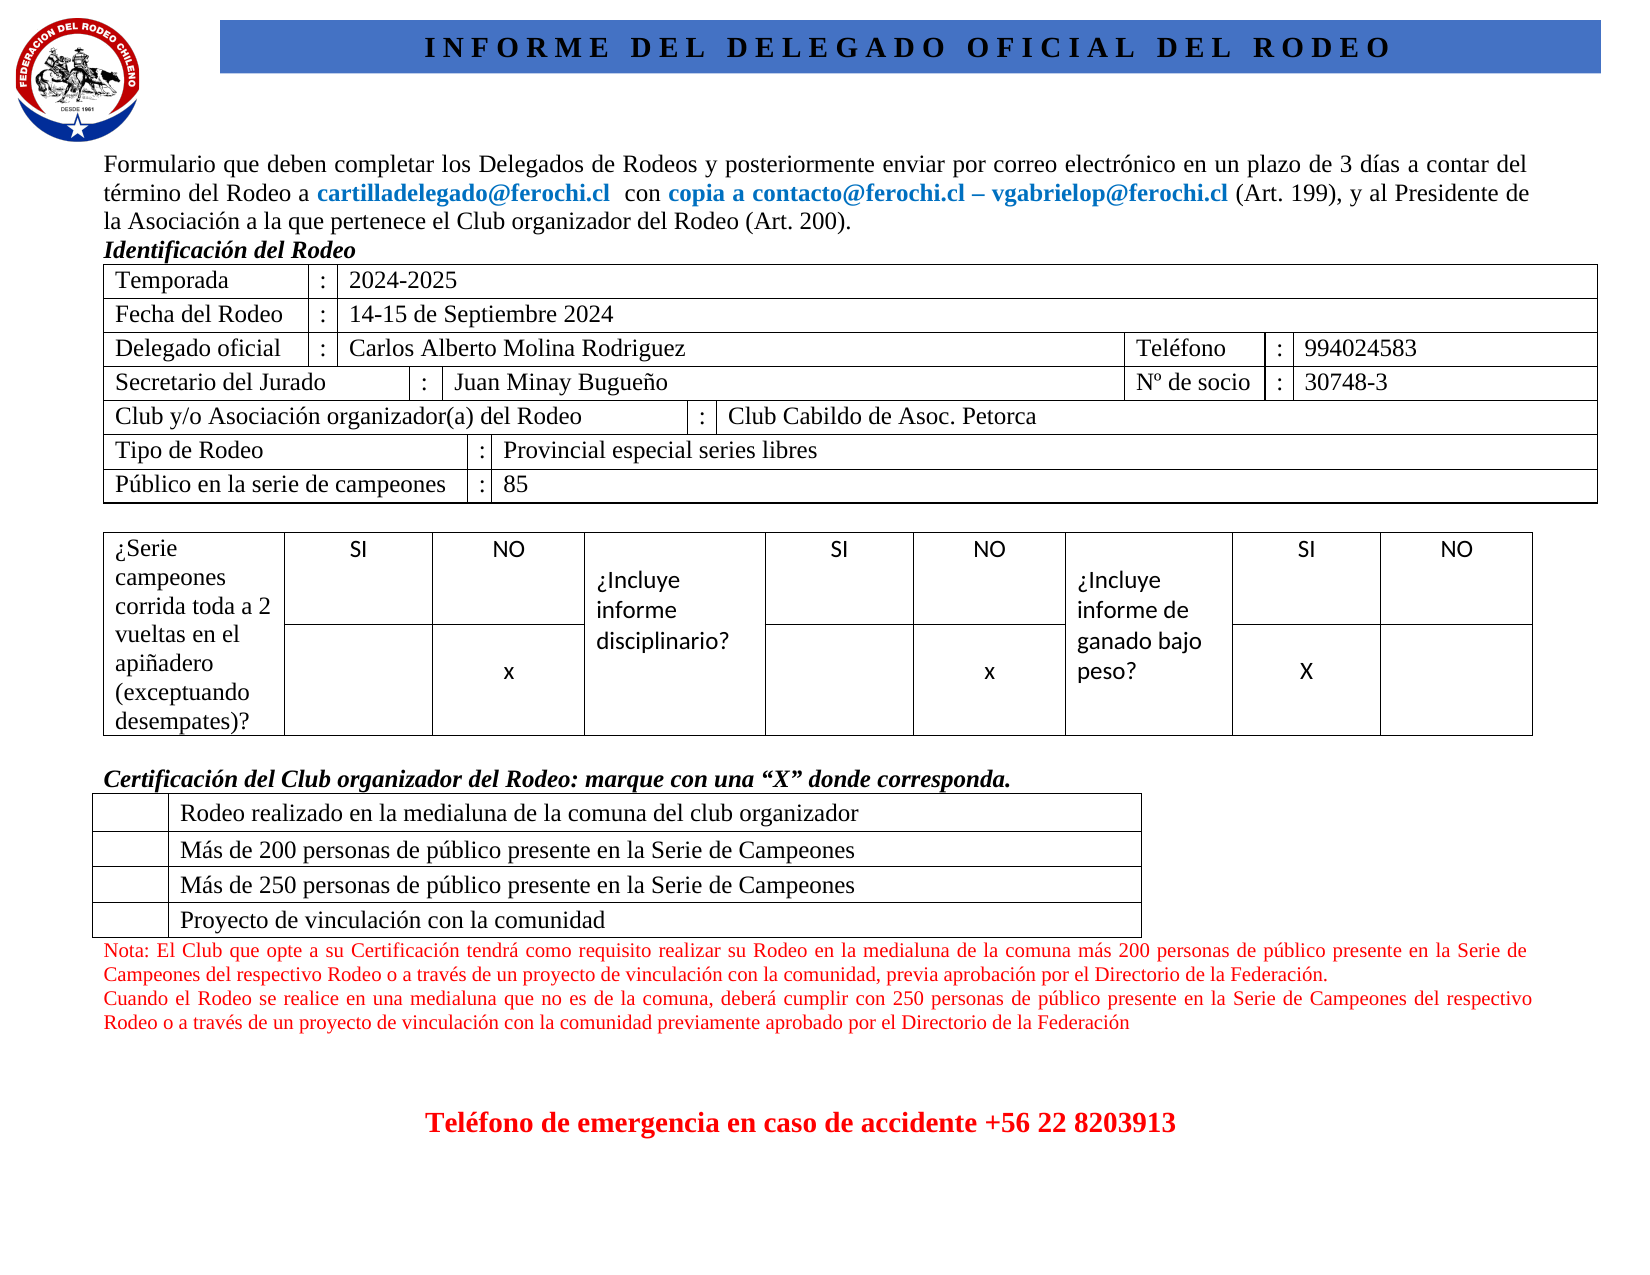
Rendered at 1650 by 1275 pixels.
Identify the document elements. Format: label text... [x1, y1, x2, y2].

table_cell Teléfono [1125, 333, 1264, 366]
table_header Temporada [104, 265, 308, 298]
table_header NO [914, 533, 1065, 624]
table_cell : [1266, 367, 1293, 400]
table_cell Fecha del Rodeo [104, 299, 308, 332]
text Certificación del Club organizador del Rodeo: marque con una “X” donde corresponda. [103, 764, 1536, 793]
table_cell [1381, 625, 1532, 734]
table_cell : [309, 333, 337, 366]
text Formulario que deben completar los Delegados de Rodeos y posteriormente enviar por correo electrónico en un plazo de 3 días a contar del término del Rodeo a cartilladelegado@ferochi.cl con copia a contacto@ferochi.cl – vgabrielop@ferochi.cl (Art. 199), y al Presidente de la Asociación a la que pertenece el Club organizador del Rodeo (Art. 200). [103, 149, 1530, 235]
table_cell [766, 625, 913, 734]
table_cell Secretario del Jurado [104, 367, 409, 400]
table_cell Carlos Alberto Molina Rodriguez [338, 333, 1124, 366]
table_cell 85 [492, 470, 1597, 502]
table_header NO [433, 533, 584, 624]
table_header : [309, 265, 337, 298]
table_cell Juan Minay Bugueño [443, 367, 1124, 400]
table_cell : [468, 470, 491, 502]
text Nota: El Club que opte a su Certificación tendrá como requisito realizar su Rodeo en la medialuna de la comuna más 200 personas de público presente en la Serie de Campeones del respectivo Rodeo o a través de un proyecto de vinculación con la comunidad, previa aprobación por el Directorio de la Federación. [103, 938, 1530, 986]
table_cell : [688, 401, 716, 434]
table_cell : [309, 299, 337, 332]
text Cuando el Rodeo se realice en una medialuna que no es de la comuna, deberá cumplir con 250 personas de público presente en la Serie de Campeones del respectivo Rodeo o a través de un proyecto de vinculación con la comunidad previamente aprobado por el Directorio de la Federación [103, 986, 1536, 1034]
table_cell : [410, 367, 442, 400]
table_cell Club y/o Asociación organizador(a) del Rodeo [104, 401, 687, 434]
table_cell Nº de socio [1125, 367, 1264, 400]
picture [15, 18, 140, 142]
table_header SI [285, 533, 432, 624]
table_cell [93, 867, 168, 902]
table_cell Delegado oficial [104, 333, 308, 366]
table_cell Tipo de Rodeo [104, 435, 467, 468]
table_cell X [1233, 625, 1380, 734]
table_cell Proyecto de vinculación con la comunidad [169, 903, 1141, 937]
table_cell x [914, 625, 1065, 734]
table_header ¿Serie campeones corrida toda a 2 vueltas en el apiñadero (exceptuando desempates)? [104, 533, 284, 734]
table_header 2024-2025 [338, 265, 1597, 298]
table_cell Más de 250 personas de público presente en la Serie de Campeones [169, 867, 1141, 902]
table_cell Provincial especial series libres [492, 435, 1597, 468]
table_cell 30748-3 [1294, 367, 1597, 400]
table_cell Público en la serie de campeones [104, 470, 467, 502]
table_header ¿Incluye informe disciplinario? [585, 533, 765, 734]
table_cell : [468, 435, 491, 468]
table_header SI [766, 533, 913, 624]
table_cell [285, 625, 432, 734]
table_cell [93, 903, 168, 937]
table_cell [93, 832, 168, 866]
table_cell 994024583 [1294, 333, 1597, 366]
table_cell Club Cabildo de Asoc. Petorca [717, 401, 1597, 434]
table_header SI [1233, 533, 1380, 624]
table_header Rodeo realizado en la medialuna de la comuna del club organizador [169, 794, 1141, 831]
table_cell : [1266, 333, 1293, 366]
table_header [93, 794, 168, 831]
table_cell Más de 200 personas de público presente en la Serie de Campeones [169, 832, 1141, 866]
table_header ¿Incluye informe de ganado bajo peso? [1066, 533, 1232, 734]
table_header NO [1381, 533, 1532, 624]
text Identificación del Rodeo [103, 235, 1536, 264]
table_cell x [433, 625, 584, 734]
table_cell 14-15 de Septiembre 2024 [338, 299, 1597, 332]
